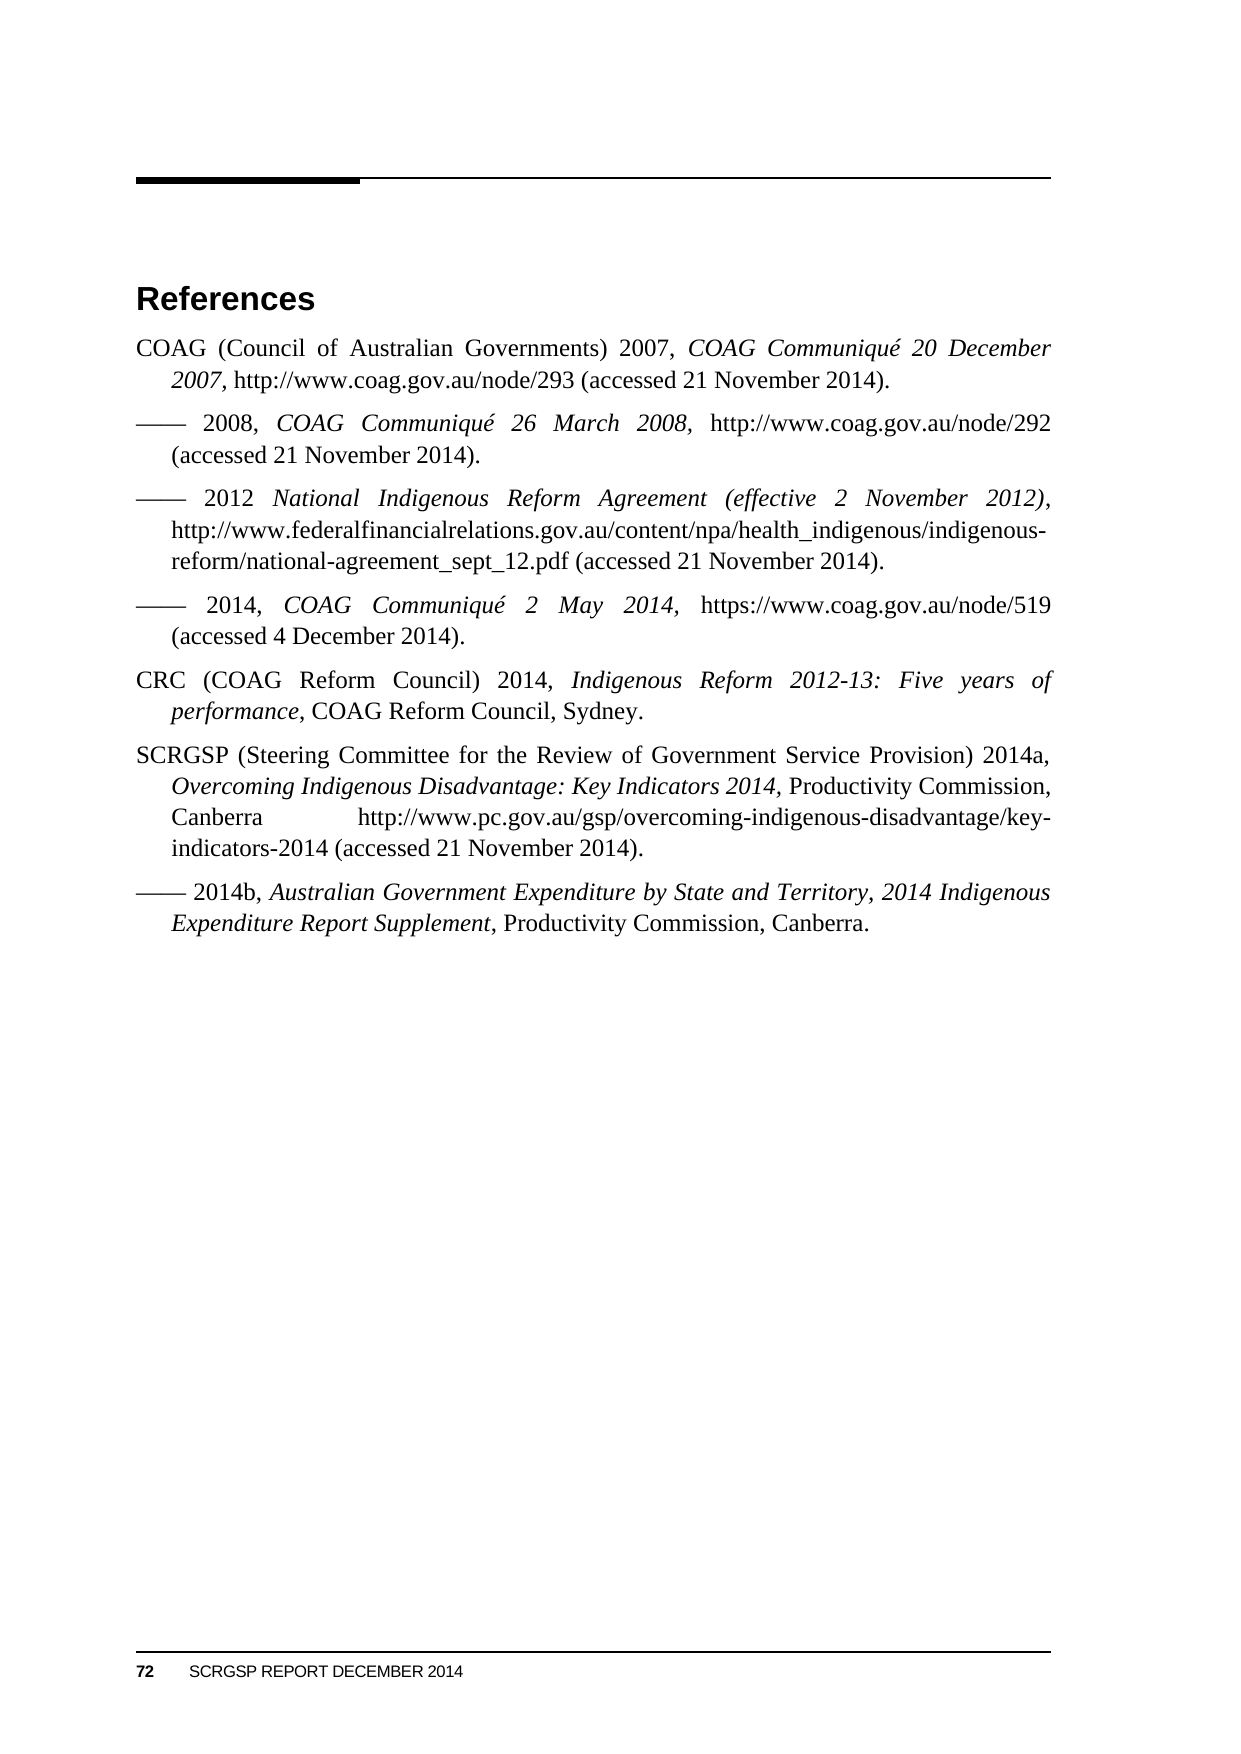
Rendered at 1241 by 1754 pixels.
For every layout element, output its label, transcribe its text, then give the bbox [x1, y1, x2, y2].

text CRC (COAG Reform Council) 2014, Indigenous Reform 2012-13: Five years of performance, COAG Reform Council, Sydney. [136, 662, 1051, 725]
text —— 2012 National Indigenous Reform Agreement (effective 2 November 2012), http://www.federalfinancialrelations.gov.au/content/npa/health_indigenous/indigenous-reform/national-agreement_sept_12.pdf (accessed 21 November 2014). [136, 481, 1051, 575]
text —— 2014b, Australian Government Expenditure by State and Territory, 2014 Indigenous Expenditure Report Supplement, Productivity Commission, Canberra. [136, 875, 1051, 937]
text SCRGSP (Steering Committee for the Review of Government Service Provision) 2014a, Overcoming Indigenous Disadvantage: Key Indicators 2014, Productivity Commission, Canberra http://www.pc.gov.au/gsp/overcoming-indigenous-disadvantage/key-indicators-2014 (accessed 21 November 2014). [136, 737, 1051, 862]
text —— 2008, COAG Communiqué 26 March 2008, http://www.coag.gov.au/node/292 (accessed 21 November 2014). [136, 406, 1051, 468]
subtitle References [136, 277, 1051, 318]
text —— 2014, COAG Communiqué 2 May 2014, https://www.coag.gov.au/node/519 (accessed 4 December 2014). [136, 587, 1051, 650]
text COAG (Council of Australian Governments) 2007, COAG Communiqué 20 December 2007, http://www.coag.gov.au/node/293 (accessed 21 November 2014). [136, 331, 1051, 393]
